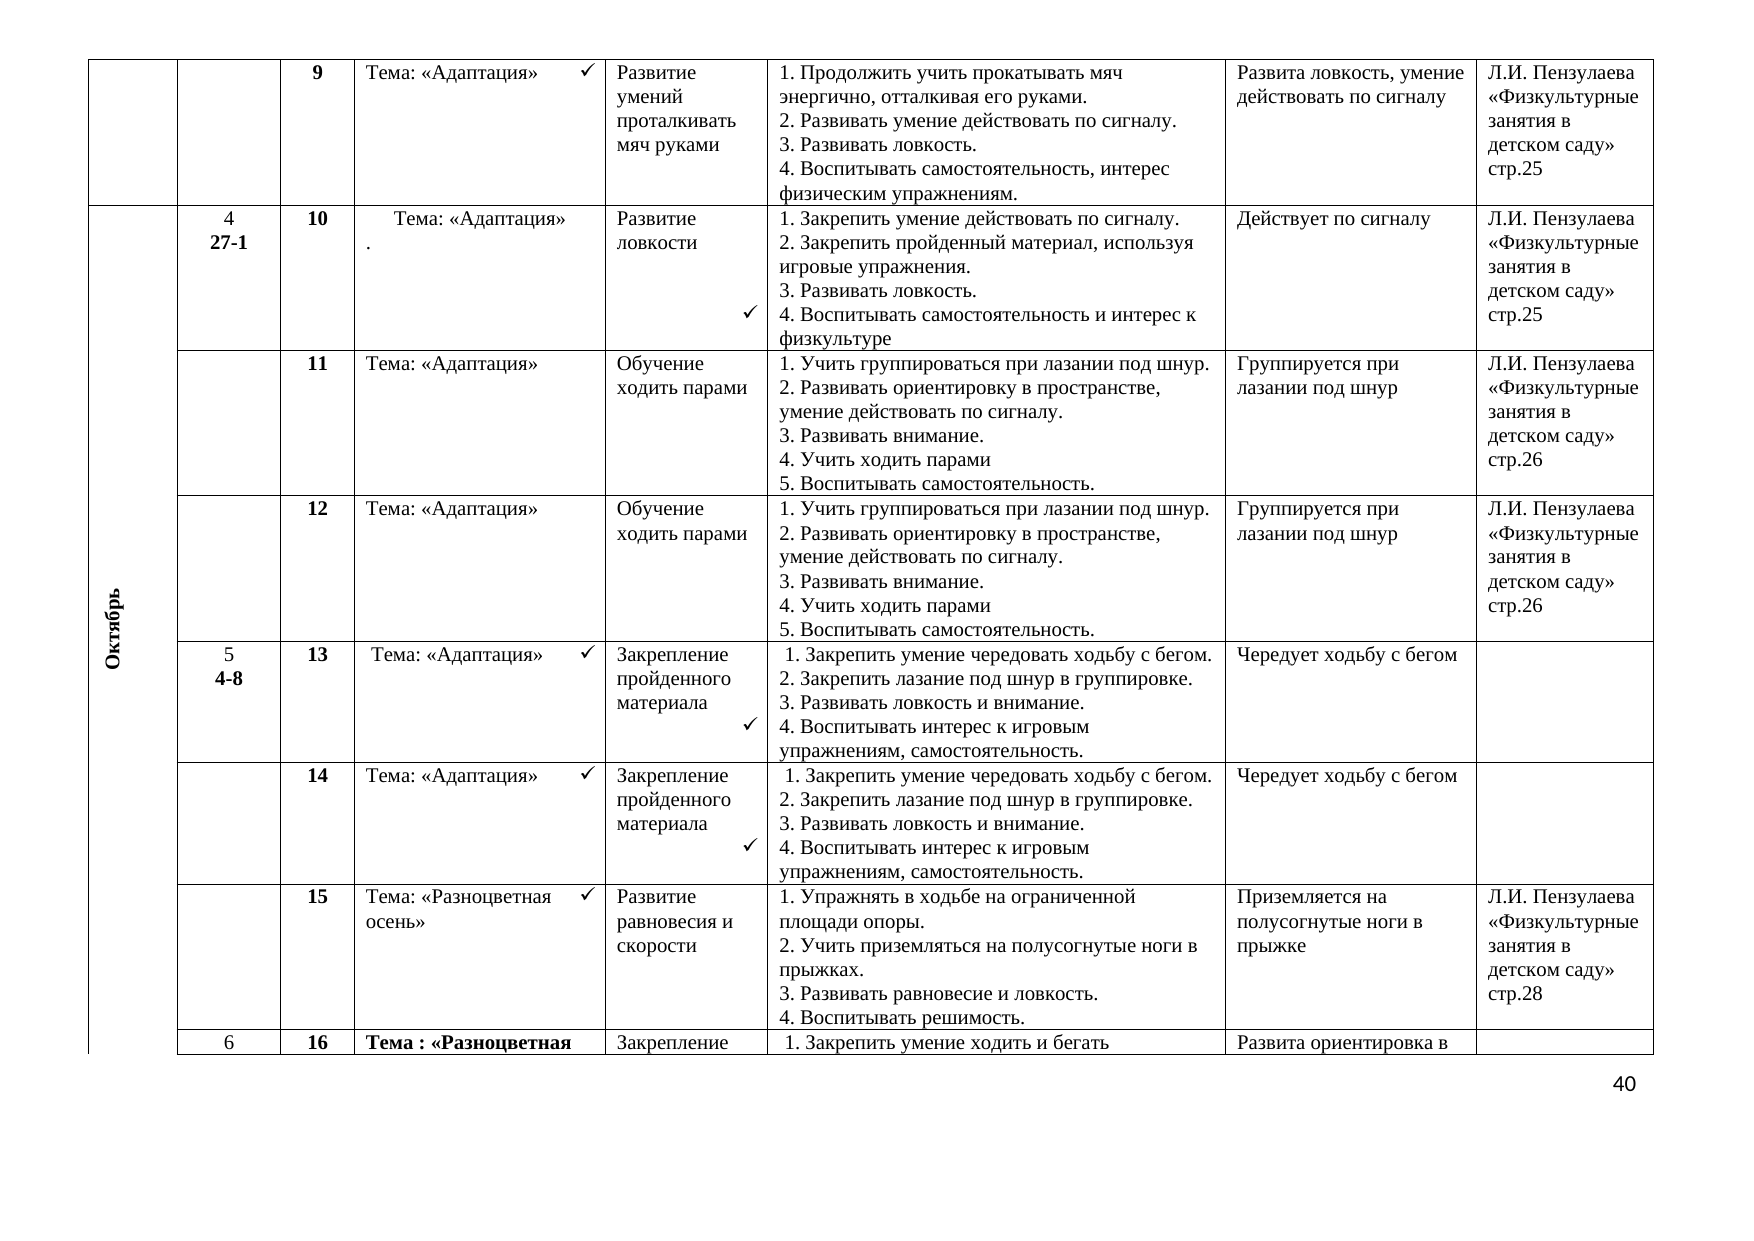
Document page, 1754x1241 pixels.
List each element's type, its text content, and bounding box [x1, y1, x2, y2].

table_cell 16 [281, 1030, 354, 1054]
table_cell [178, 763, 280, 883]
table_cell 1. Закрепить умение действовать по сигналу. 2. Закрепить пройденный материал, используя игровые упражнения. 3. Развивать ловкость. 4. Воспитывать самостоятельность и интерес к физкультуре [768, 206, 1225, 350]
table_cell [1477, 60, 1653, 204]
table_cell 12 [281, 496, 354, 641]
table_cell 1. Закрепить умение чередовать ходьбу с бегом. 2. Закрепить лазание под шнур в группировке. 3. Развивать ловкость и внимание. 4. Воспитывать интерес к игровым упражнениям, самостоятельность. [768, 642, 1225, 762]
table_cell Тема: «Адаптация» . [355, 206, 605, 350]
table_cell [1226, 60, 1476, 204]
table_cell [768, 60, 1225, 204]
table_cell 15 [281, 885, 354, 1029]
table_cell Тема: «Адаптация» [355, 642, 605, 762]
table_cell 11 [281, 351, 354, 495]
table_cell Тема: «Разноцветная осень» [355, 885, 605, 1029]
table_cell Приземляется на полусогнутые ноги в прыжке [1226, 885, 1476, 1029]
table_cell [178, 351, 280, 495]
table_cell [768, 1030, 1225, 1054]
table_cell Обучение ходить парами [606, 496, 767, 641]
table_cell Октябрь [89, 206, 177, 1054]
table_cell Л.И. Пензулаева «Физкультурные занятия в детском саду» стр.28 [1477, 885, 1653, 1029]
table_cell Обучение ходить парами [606, 351, 767, 495]
table_cell 9 [281, 60, 354, 204]
table_cell [178, 496, 280, 641]
table_cell Группируется при лазании под шнур [1226, 351, 1476, 495]
table_cell [89, 60, 177, 204]
table_cell Тема: «Адаптация» [355, 496, 605, 641]
table_cell Закрепление пройденного материала [606, 642, 767, 762]
table_cell 14 [281, 763, 354, 883]
table_cell 1. Учить группироваться при лазании под шнур. 2. Развивать ориентировку в пространстве, умение действовать по сигналу. 3. Развивать внимание. 4. Учить ходить парами 5. Воспитывать самостоятельность. [768, 496, 1225, 641]
table_cell Закрепление пройденного материала [606, 763, 767, 883]
table_cell Тема: «Адаптация» [355, 60, 605, 204]
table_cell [606, 60, 767, 204]
table_cell Л.И. Пензулаева «Физкультурные занятия в детском саду» стр.26 [1477, 496, 1653, 641]
table_cell Группируется при лазании под шнур [1226, 496, 1476, 641]
table_cell 5 4-8 [178, 642, 280, 762]
table_cell Развитие равновесия и скорости [606, 885, 767, 1029]
table_cell Л.И. Пензулаева «Физкультурные занятия в детском саду» стр.25 [1477, 206, 1653, 350]
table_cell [606, 1030, 767, 1054]
table_cell Тема: «Адаптация» [355, 351, 605, 495]
table_cell [1477, 642, 1653, 762]
table_cell [178, 60, 280, 204]
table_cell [355, 1030, 605, 1054]
table_cell Тема: «Адаптация» [355, 763, 605, 883]
table_cell [178, 885, 280, 1029]
table_cell Л.И. Пензулаева «Физкультурные занятия в детском саду» стр.26 [1477, 351, 1653, 495]
table_cell 6 11-15 [178, 1030, 280, 1054]
table_cell 1. Упражнять в ходьбе на ограниченной площади опоры. 2. Учить приземляться на полусогнутые ноги в прыжках. 3. Развивать равновесие и ловкость. 4. Воспитывать решимость. [768, 885, 1225, 1029]
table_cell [1226, 1030, 1476, 1054]
table_cell [1477, 1030, 1653, 1054]
table_cell Действует по сигналу [1226, 206, 1476, 350]
table_cell Чередует ходьбу с бегом [1226, 642, 1476, 762]
table_cell [1477, 763, 1653, 883]
table_cell Развитие ловкости [606, 206, 767, 350]
table_cell 13 [281, 642, 354, 762]
table_cell 4 27-1 [178, 206, 280, 350]
table_cell 1. Учить группироваться при лазании под шнур. 2. Развивать ориентировку в пространстве, умение действовать по сигналу. 3. Развивать внимание. 4. Учить ходить парами 5. Воспитывать самостоятельность. [768, 351, 1225, 495]
table_cell 1. Закрепить умение чередовать ходьбу с бегом. 2. Закрепить лазание под шнур в группировке. 3. Развивать ловкость и внимание. 4. Воспитывать интерес к игровым упражнениям, самостоятельность. [768, 763, 1225, 883]
table_cell Чередует ходьбу с бегом [1226, 763, 1476, 883]
table_cell 10 [281, 206, 354, 350]
